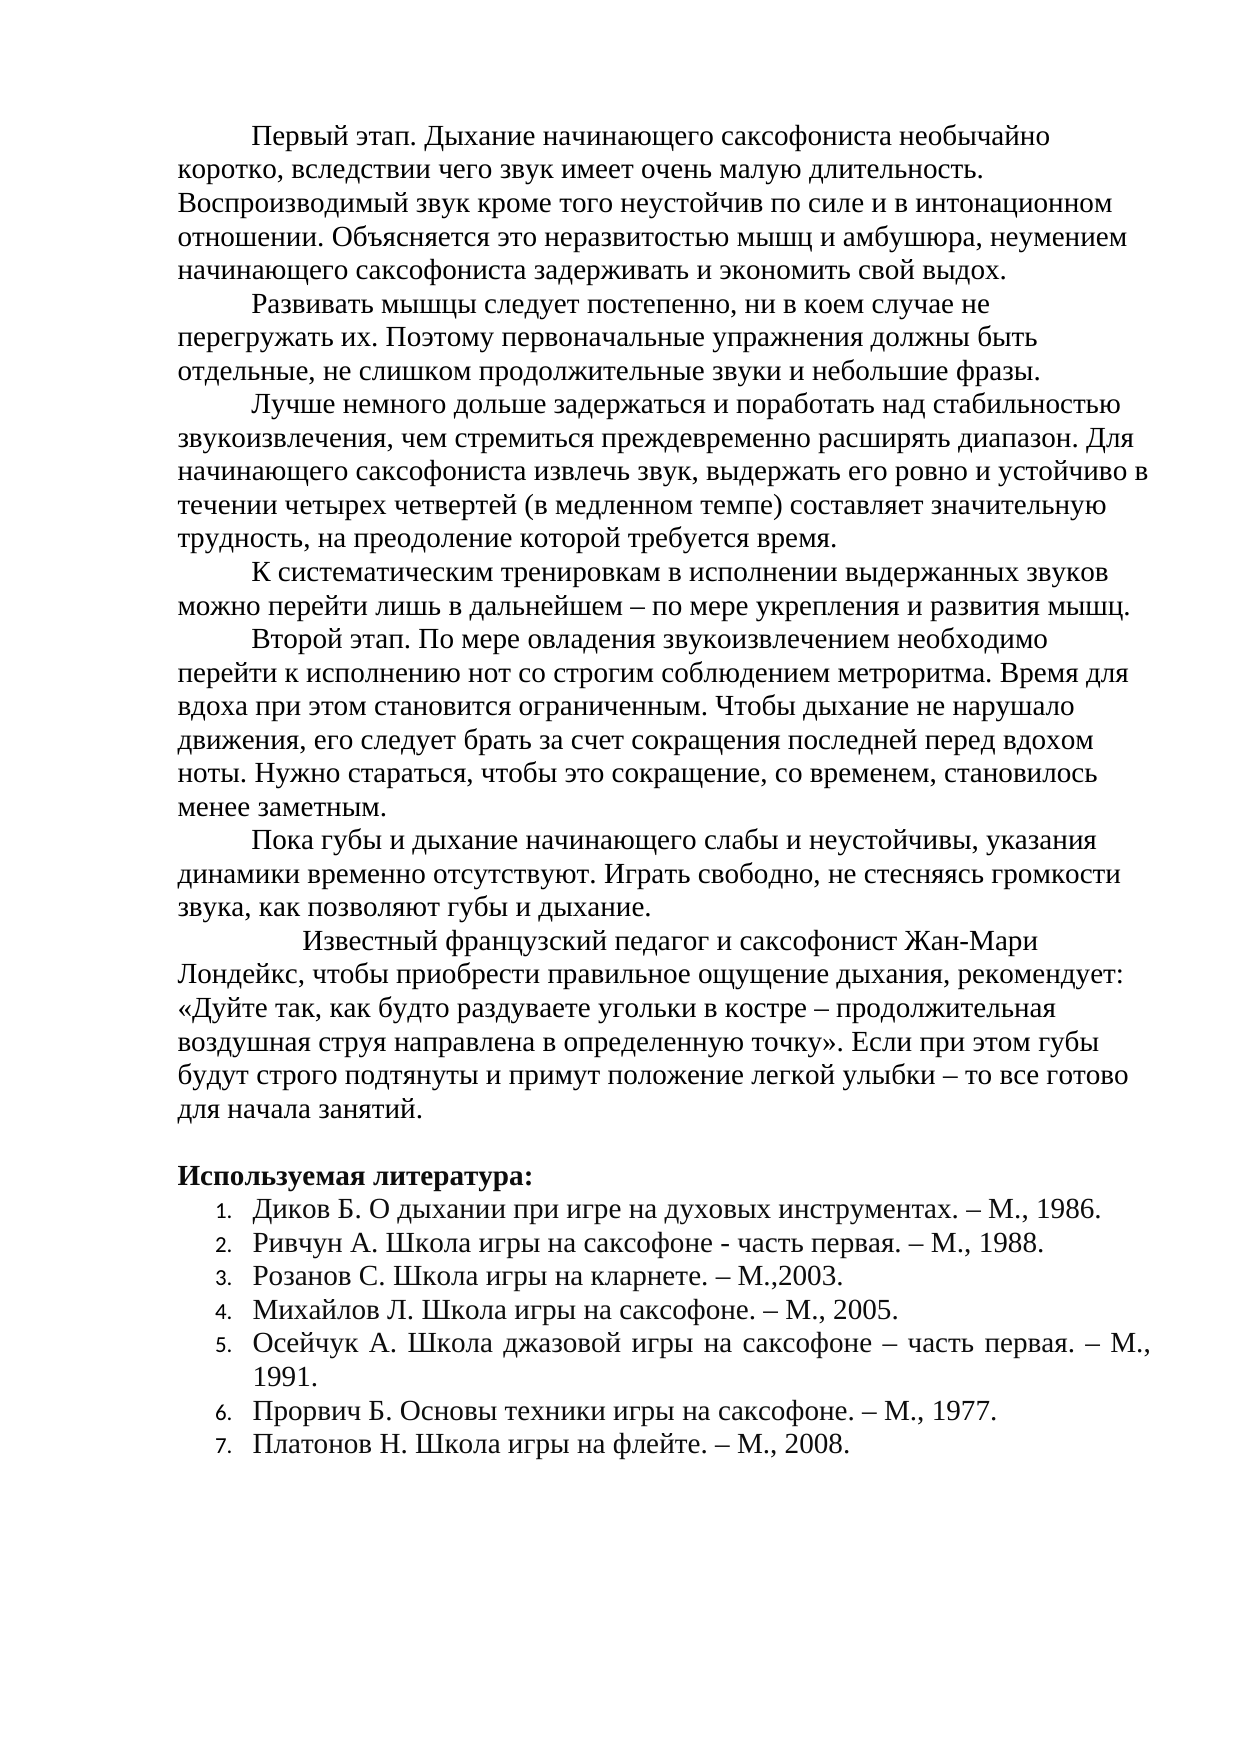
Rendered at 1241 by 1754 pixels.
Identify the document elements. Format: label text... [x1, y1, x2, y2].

list Ривчун А. Школа игры на саксофоне - часть первая. – М., 1988. [215, 1225, 1152, 1258]
text Используемая литература: [177, 1158, 1152, 1191]
text Первый этап. Дыхание начинающего саксофониста необычайно коротко, вследствии чего звук имеет очень малую длительность. Воспроизводимый звук кроме того неустойчив по силе и в интонационном отношении. Объясняется это неразвитостью мышц и амбушюра, неумением начинающего саксофониста задерживать и экономить свой выдох. [177, 118, 1152, 286]
text Пока губы и дыхание начинающего слабы и неустойчивы, указания динамики временно отсутствуют. Играть свободно, не стесняясь громкости звука, как позволяют губы и дыхание. [177, 822, 1152, 923]
list Прорвич Б. Основы техники игры на саксофоне. – М., 1977. [215, 1393, 1152, 1426]
list Осейчук А. Школа джазовой игры на саксофоне – часть первая. – М., 1991. [215, 1326, 1152, 1393]
text Лучше немного дольше задержаться и поработать над стабильностью звукоизвлечения, чем стремиться преждевременно расширять диапазон. Для начинающего саксофониста извлечь звук, выдержать его ровно и устойчиво в течении четырех четвертей (в медленном темпе) составляет значительную трудность, на преодоление которой требуется время. [177, 386, 1152, 554]
list Михайлов Л. Школа игры на саксофоне. – М., 2005. [215, 1292, 1152, 1326]
list Диков Б. О дыхании при игре на духовых инструментах. – М., 1986. [215, 1191, 1152, 1225]
list Платонов Н. Школа игры на флейте. – М., 2008. [215, 1426, 1152, 1460]
text Второй этап. По мере овладения звукоизвлечением необходимо перейти к исполнению нот со строгим соблюдением метроритма. Время для вдоха при этом становится ограниченным. Чтобы дыхание не нарушало движения, его следует брать за счет сокращения последней перед вдохом ноты. Нужно стараться, чтобы это сокращение, со временем, становилось менее заметным. [177, 621, 1152, 822]
text Развивать мышцы следует постепенно, ни в коем случае не перегружать их. Поэтому первоначальные упражнения должны быть отдельные, не слишком продолжительные звуки и небольшие фразы. [177, 286, 1152, 386]
text Известный французский педагог и саксофонист Жан-Мари Лондейкс, чтобы приобрести правильное ощущение дыхания, рекомендует: «Дуйте так, как будто раздуваете угольки в костре – продолжительная воздушная струя направлена в определенную точку». Если при этом губы будут строго подтянуты и примут положение легкой улыбки – то все готово для начала занятий. [177, 923, 1152, 1124]
text К систематическим тренировкам в исполнении выдержанных звуков можно перейти лишь в дальнейшем – по мере укрепления и развития мышц. [177, 554, 1152, 621]
list Розанов С. Школа игры на кларнете. – М.,2003. [215, 1258, 1152, 1292]
